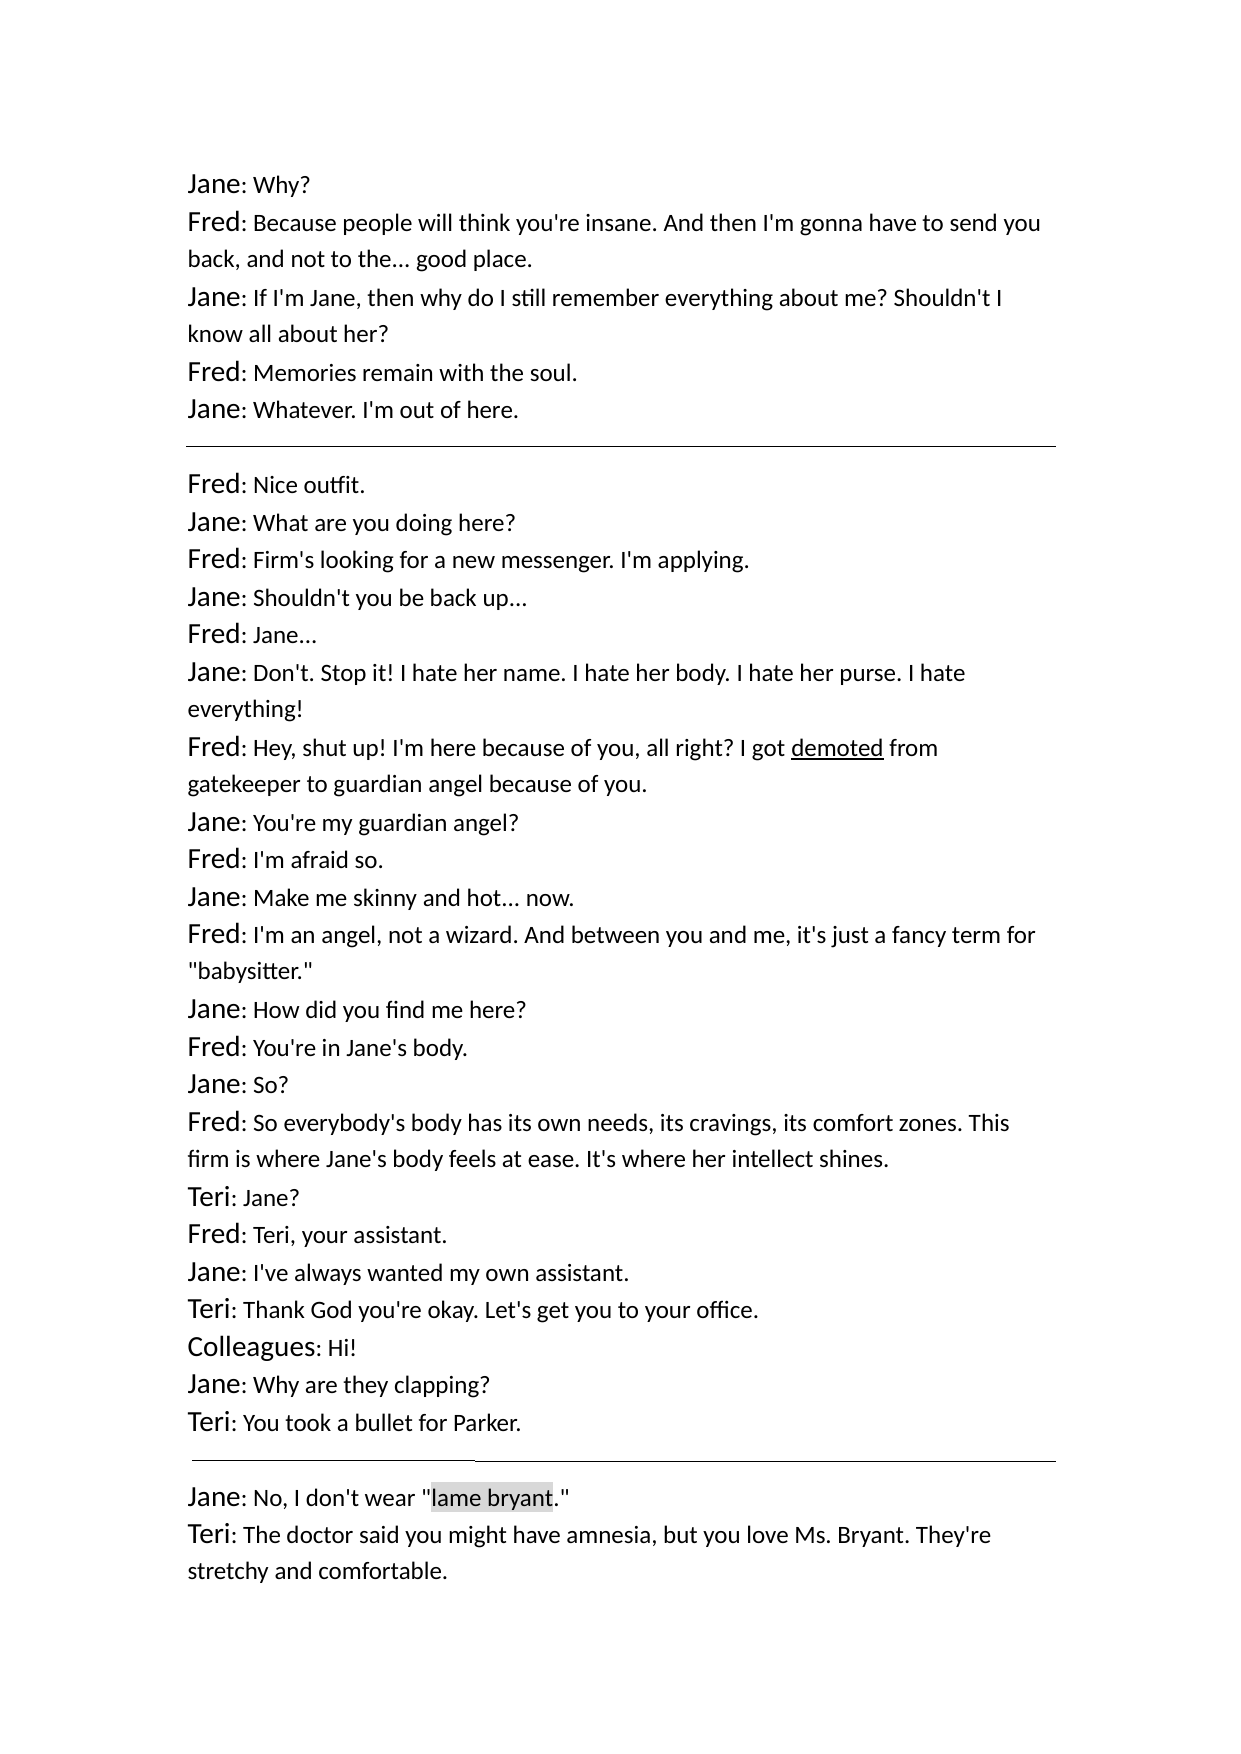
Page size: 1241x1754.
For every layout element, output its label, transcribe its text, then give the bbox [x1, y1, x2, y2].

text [187, 164, 1053, 446]
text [187, 1477, 1053, 1589]
text Teri: Thank God you're okay. Let's get you to your office. Colleagues: Hi! Jane: Why are they clapping? Teri: You took a bullet for Parker. [187, 1289, 1053, 1477]
